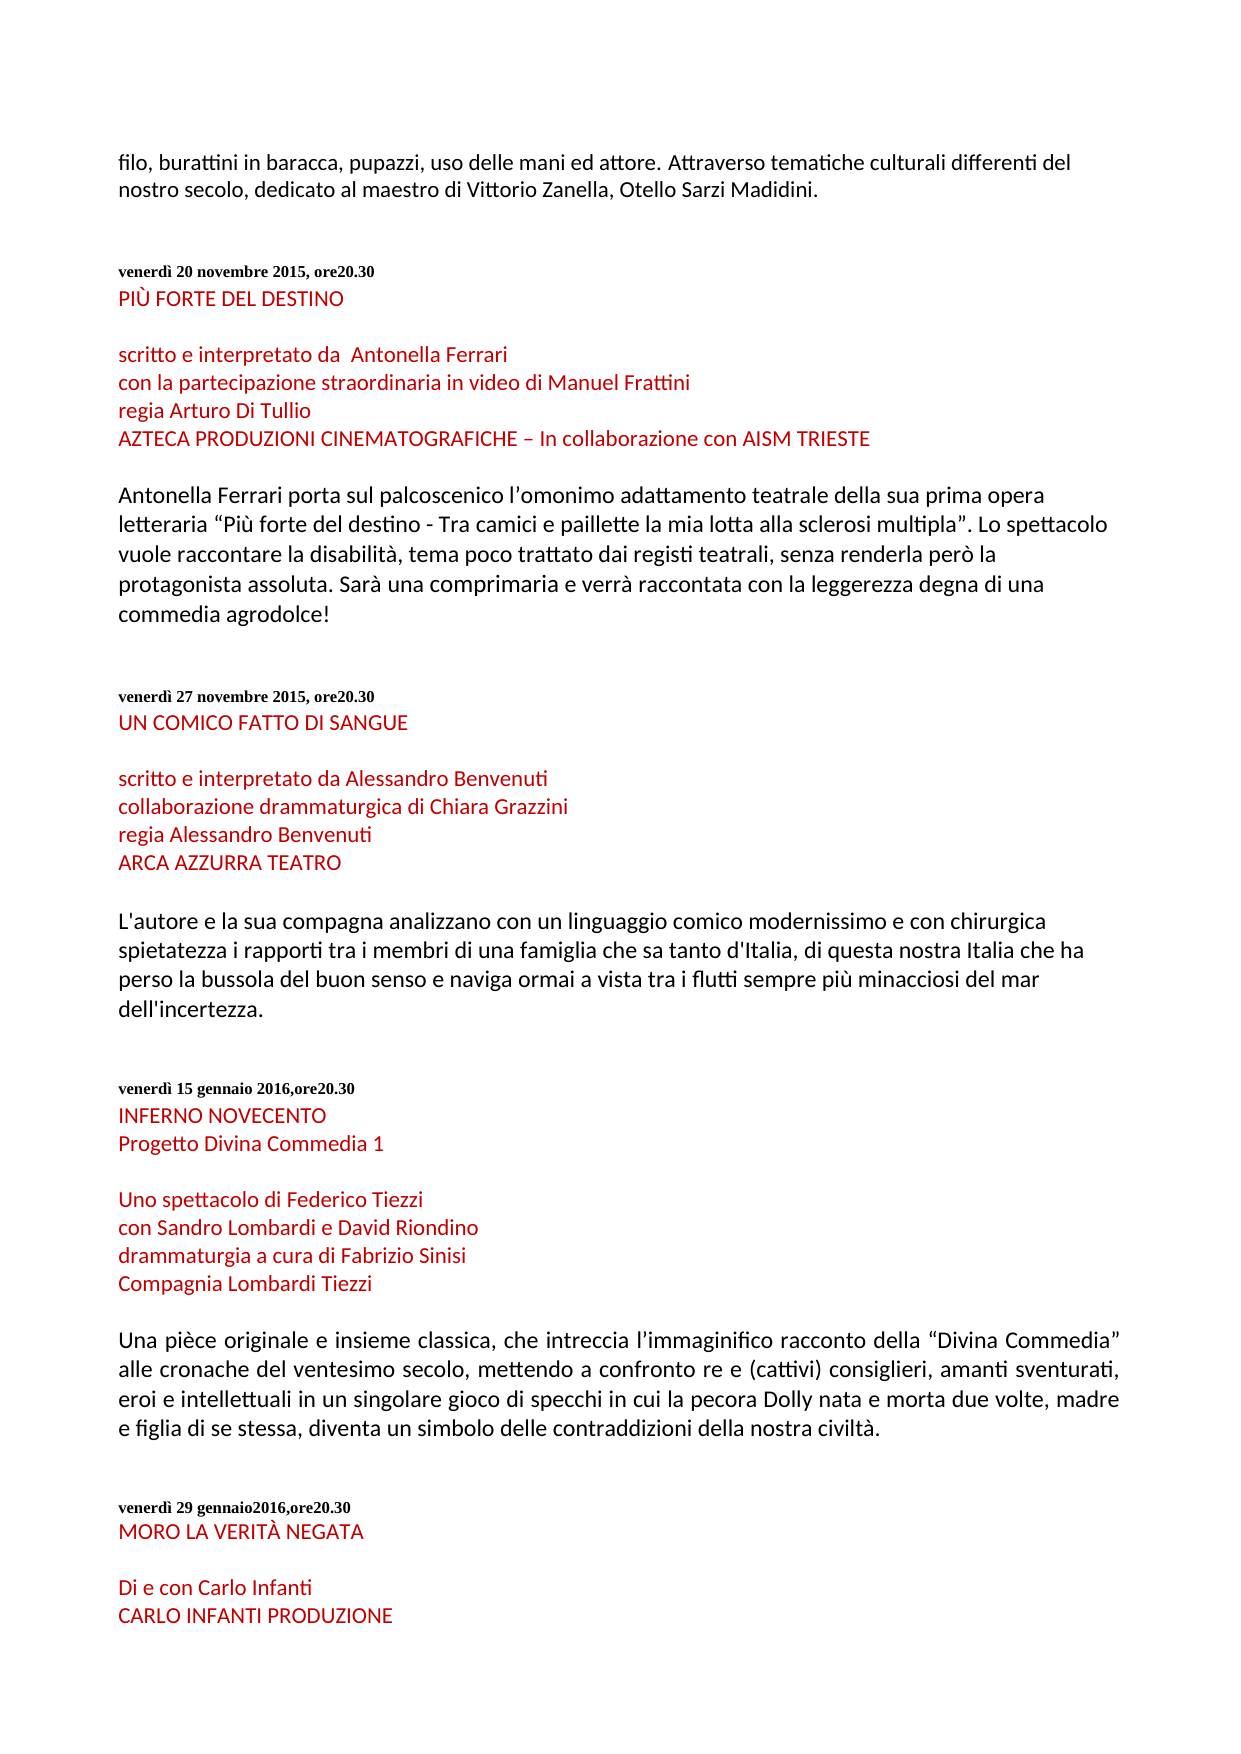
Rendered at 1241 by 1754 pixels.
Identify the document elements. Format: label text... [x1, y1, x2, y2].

text Una pièce originale e insieme classica, che intreccia l’immaginifico racconto della “Divina Commedia” alle cronache del ventesimo secolo, mettendo a confronto re e (cattivi) consiglieri, amanti sventurati, eroi e intellettuali in un singolare gioco di specchi in cui la pecora Dolly nata e morta due volte, madre e figlia di se stessa, diventa un simbolo delle contraddizioni della nostra civiltà. [118, 1325, 1122, 1442]
text Compagnia Lombardi Tiezzi [118, 1269, 1122, 1297]
text scritto e interpretato da Alessandro Benvenuti [118, 764, 1122, 792]
text con la partecipazione straordinaria in video di Manuel Frattini [118, 368, 1122, 396]
text Di e con Carlo Infanti [118, 1573, 1122, 1601]
text PIÙ FORTE DEL DESTINO [118, 284, 1122, 312]
text Antonella Ferrari porta sul palcoscenico l’omonimo adattamento teatrale della sua prima opera letteraria “Più forte del destino - Tra camici e paillette la mia lotta alla sclerosi multipla”. Lo spettacolo vuole raccontare la disabilità, tema poco trattato dai registi teatrali, senza renderla però la protagonista assoluta. Sarà una comprimaria e verrà raccontata con la leggerezza degna di una commedia agrodolce! [118, 480, 1122, 628]
text collaborazione drammaturgica di Chiara Grazzini [118, 792, 1122, 821]
text UN COMICO FATTO DI SANGUE [118, 708, 1122, 736]
text drammaturgia a cura di Fabrizio Sinisi [118, 1241, 1122, 1269]
text L'autore e la sua compagna analizzano con un linguaggio comico modernissimo e con chirurgica spietatezza i rapporti tra i membri di una famiglia che sa tanto d'Italia, di questa nostra Italia che ha perso la bussola del buon senso e naviga ormai a vista tra i flutti sempre più minacciosi del mar dell'incertezza. [118, 906, 1122, 1023]
text venerdì 20 novembre 2015, ore20.30 [118, 262, 1122, 281]
text venerdì 29 gennaio2016,ore20.30 [118, 1498, 1122, 1517]
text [118, 148, 1122, 204]
text AZTECA PRODUZIONI CINEMATOGRAFICHE – In collaborazione con AISM TRIESTE [118, 424, 1122, 452]
text venerdì 15 gennaio 2016,ore20.30 [118, 1079, 1122, 1098]
text INFERNO NOVECENTO [118, 1101, 1122, 1129]
text scritto e interpretato da Antonella Ferrari [118, 340, 1122, 368]
text con Sandro Lombardi e David Riondino [118, 1213, 1122, 1241]
text venerdì 27 novembre 2015, ore20.30 [118, 686, 1122, 706]
text MORO LA VERITÀ NEGATA [118, 1517, 1122, 1545]
text regia Arturo Di Tullio [118, 396, 1122, 424]
text Progetto Divina Commedia 1 [118, 1129, 1122, 1157]
text regia Alessandro Benvenuti [118, 821, 1122, 848]
text CARLO INFANTI PRODUZIONE [118, 1601, 1122, 1629]
text Uno spettacolo di Federico Tiezzi [118, 1185, 1122, 1213]
text ARCA AZZURRA TEATRO [118, 848, 1122, 877]
